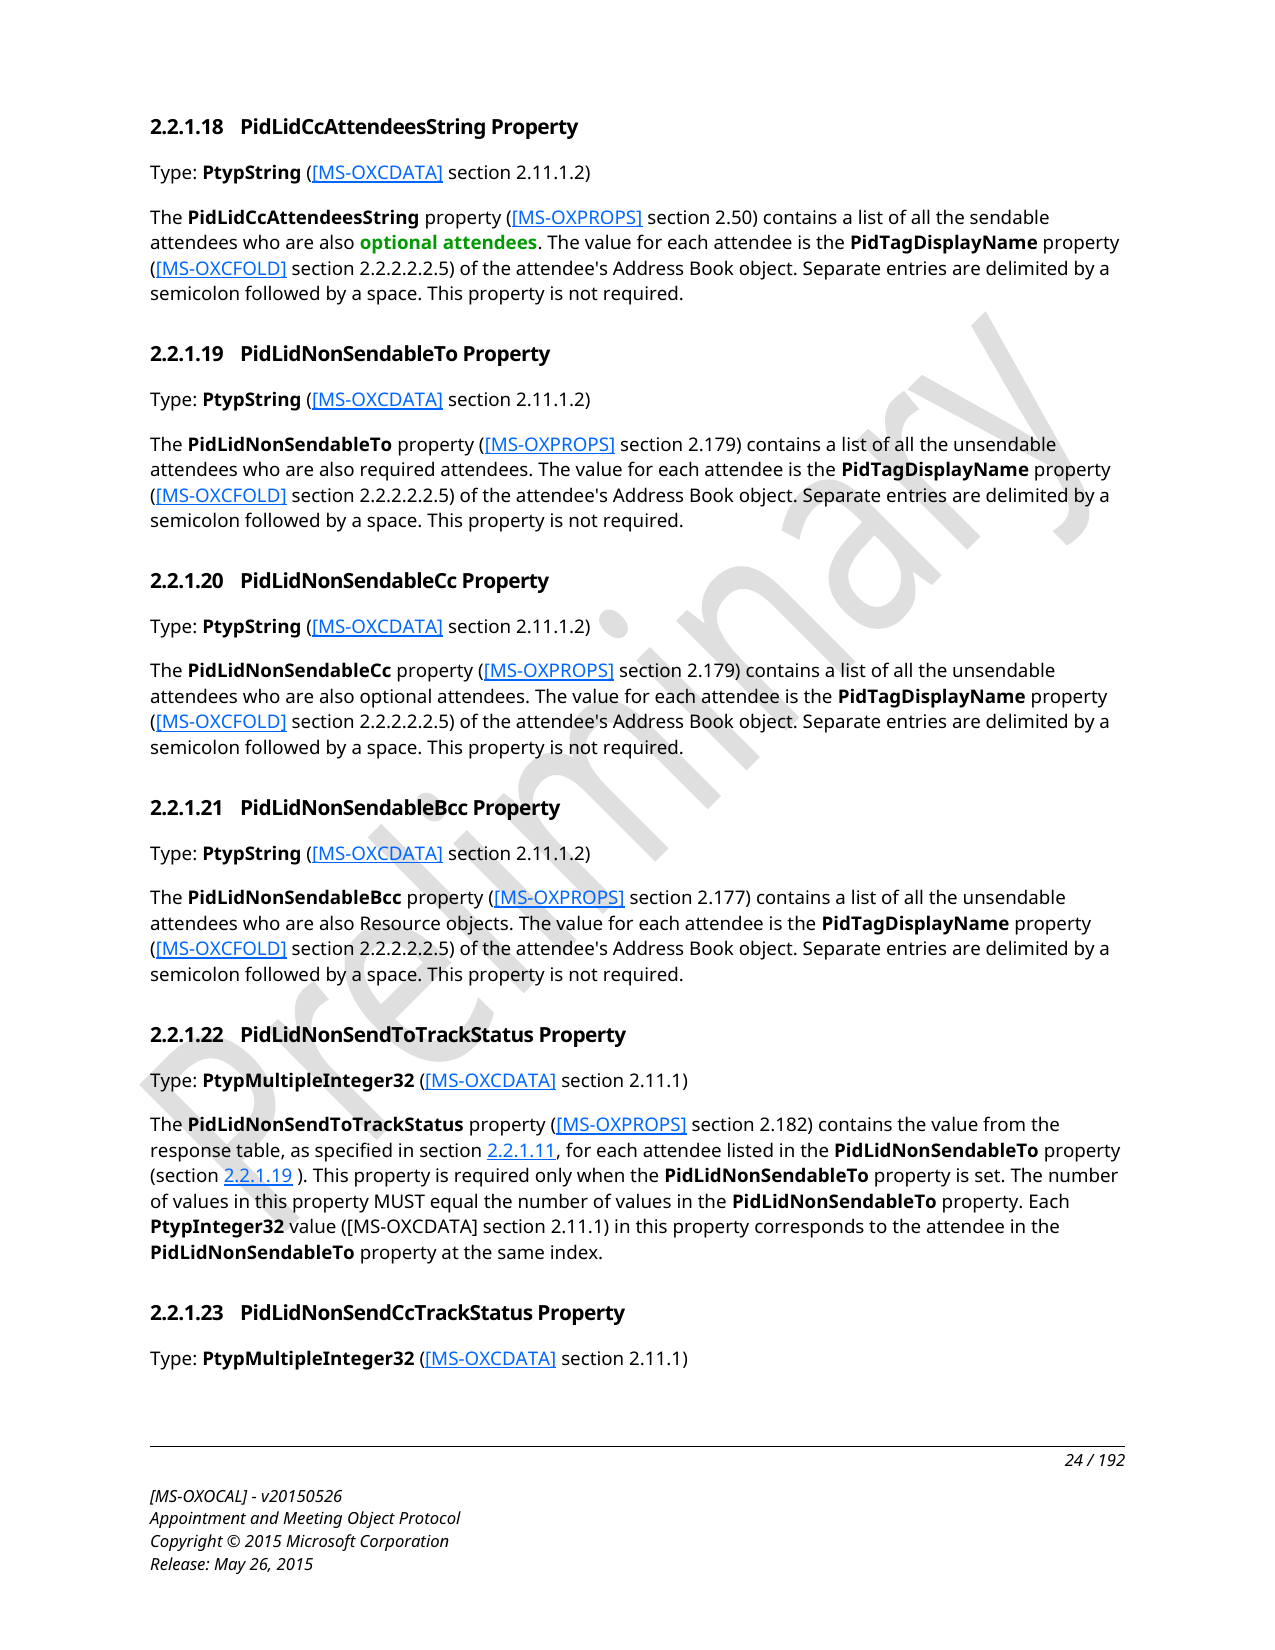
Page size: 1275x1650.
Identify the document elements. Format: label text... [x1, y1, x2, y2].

text The PidLidNonSendableTo property ([MS-OXPROPS] section 2.179) contains a list of all the unsendable attendees who are also required attendees. The value for each attendee is the PidTagDisplayName property ([MS-OXCFOLD] section 2.2.2.2.2.5) of the attendee's Address Book object. Separate entries are delimited by a semicolon followed by a space. This property is not required. [150, 431, 1125, 533]
subtitle PidLidNonSendableTo Property [150, 339, 1125, 368]
text The PidLidNonSendableCc property ([MS-OXPROPS] section 2.179) contains a list of all the unsendable attendees who are also optional attendees. The value for each attendee is the PidTagDisplayName property ([MS-OXCFOLD] section 2.2.2.2.2.5) of the attendee's Address Book object. Separate entries are delimited by a semicolon followed by a space. This property is not required. [150, 658, 1125, 760]
text The PidLidNonSendableBcc property ([MS-OXPROPS] section 2.177) contains a list of all the unsendable attendees who are also Resource objects. The value for each attendee is the PidTagDisplayName property ([MS-OXCFOLD] section 2.2.2.2.2.5) of the attendee's Address Book object. Separate entries are delimited by a semicolon followed by a space. This property is not required. [150, 884, 1125, 987]
text Type: PtypString ([MS-OXCDATA] section 2.11.1.2) [150, 387, 1125, 412]
subtitle PidLidNonSendToTrackStatus Property [150, 1020, 1125, 1048]
text The PidLidNonSendToTrackStatus property ([MS-OXPROPS] section 2.182) contains the value from the response table, as specified in section 2.2.1.11, for each attendee listed in the PidLidNonSendableTo property (section 2.2.1.19 ). This property is required only when the PidLidNonSendableTo property is set. The number of values in this property MUST equal the number of values in the PidLidNonSendableTo property. Each PtypInteger32 value ([MS-OXCDATA] section 2.11.1) in this property corresponds to the attendee in the PidLidNonSendableTo property at the same index. [150, 1111, 1125, 1264]
subtitle PidLidCcAttendeesString Property [150, 112, 1125, 141]
subtitle PidLidNonSendableCc Property [150, 566, 1125, 595]
text Type: PtypString ([MS-OXCDATA] section 2.11.1.2) [150, 160, 1125, 185]
text Type: PtypString ([MS-OXCDATA] section 2.11.1.2) [150, 613, 1125, 639]
subtitle PidLidNonSendableBcc Property [150, 793, 1125, 822]
text The PidLidCcAttendeesString property ([MS-OXPROPS] section 2.50) contains a list of all the sendable attendees who are also optional attendees. The value for each attendee is the PidTagDisplayName property ([MS-OXCFOLD] section 2.2.2.2.2.5) of the attendee's Address Book object. Separate entries are delimited by a semicolon followed by a space. This property is not required. [150, 204, 1125, 306]
text Type: PtypMultipleInteger32 ([MS-OXCDATA] section 2.11.1) [150, 1345, 1125, 1371]
text Type: PtypString ([MS-OXCDATA] section 2.11.1.2) [150, 840, 1125, 866]
subtitle PidLidNonSendCcTrackStatus Property [150, 1298, 1125, 1326]
text Type: PtypMultipleInteger32 ([MS-OXCDATA] section 2.11.1) [150, 1067, 1125, 1093]
